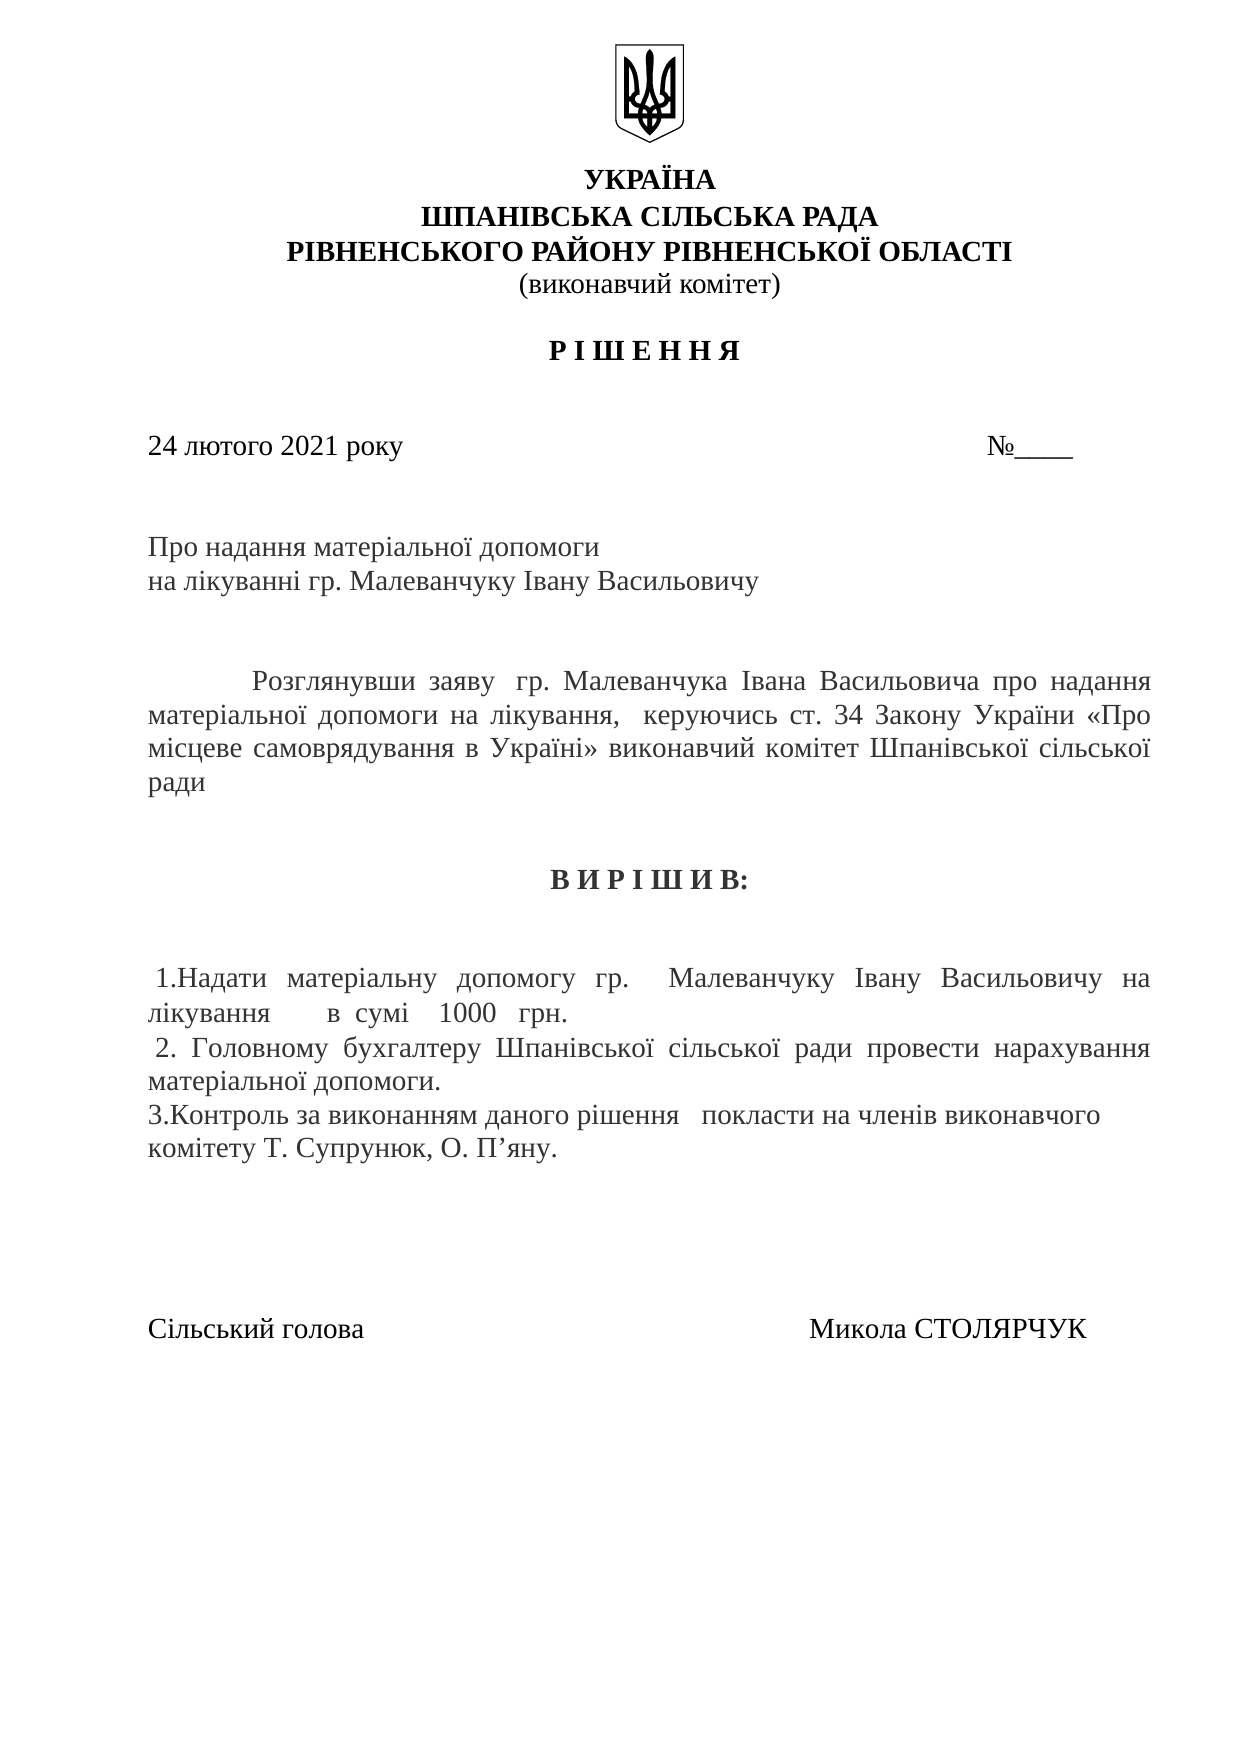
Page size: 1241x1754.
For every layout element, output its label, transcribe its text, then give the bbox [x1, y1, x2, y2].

text ШПАНІВСЬКА сільська рада [856, 208, 1152, 231]
text 24 лютого 2021 року №____ [148, 428, 1152, 462]
text Розглянувши заяву гр. Малеванчука Івана Васильовича про надання матеріальної допомоги на лікування, керуючись ст. 34 Закону України «Про місцеве самоврядування в Україні» виконавчий комітет Шпанівської сільської ради [148, 663, 1152, 797]
text 3.Контроль за виконанням даного рішення покласти на членів виконавчого комітету Т. Супрунюк, О. П’яну. [148, 1097, 1152, 1164]
text В И Р І Ш И В: [148, 862, 1152, 896]
text РІВНЕНСЬКОГО РАЙОНУ РІВНЕНСЬКОЇ ОБЛАСТІ [148, 243, 1152, 266]
text Україна [148, 162, 1152, 196]
text Про надання матеріальної допомоги [148, 529, 1152, 563]
text (виконавчий комітет) [148, 266, 1152, 300]
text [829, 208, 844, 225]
text 2. Головному бухгалтеру Шпанівської сільської ради провести нарахування матеріальної допомоги. [148, 1030, 1152, 1097]
text ШПАНІВСЬКА сільська рада [148, 208, 838, 231]
text на лікуванні гр. Малеванчуку Івану Васильовичу [148, 563, 1152, 596]
text Сільський голова Микола СТОЛЯРЧУК [148, 1311, 1152, 1345]
text Р І Ш Е Н Н Я [148, 333, 1152, 367]
text 1.Надати матеріальну допомогу гр. Малеванчуку Івану Васильовичу на лікування в сумі 1000 грн. [148, 961, 1152, 1030]
